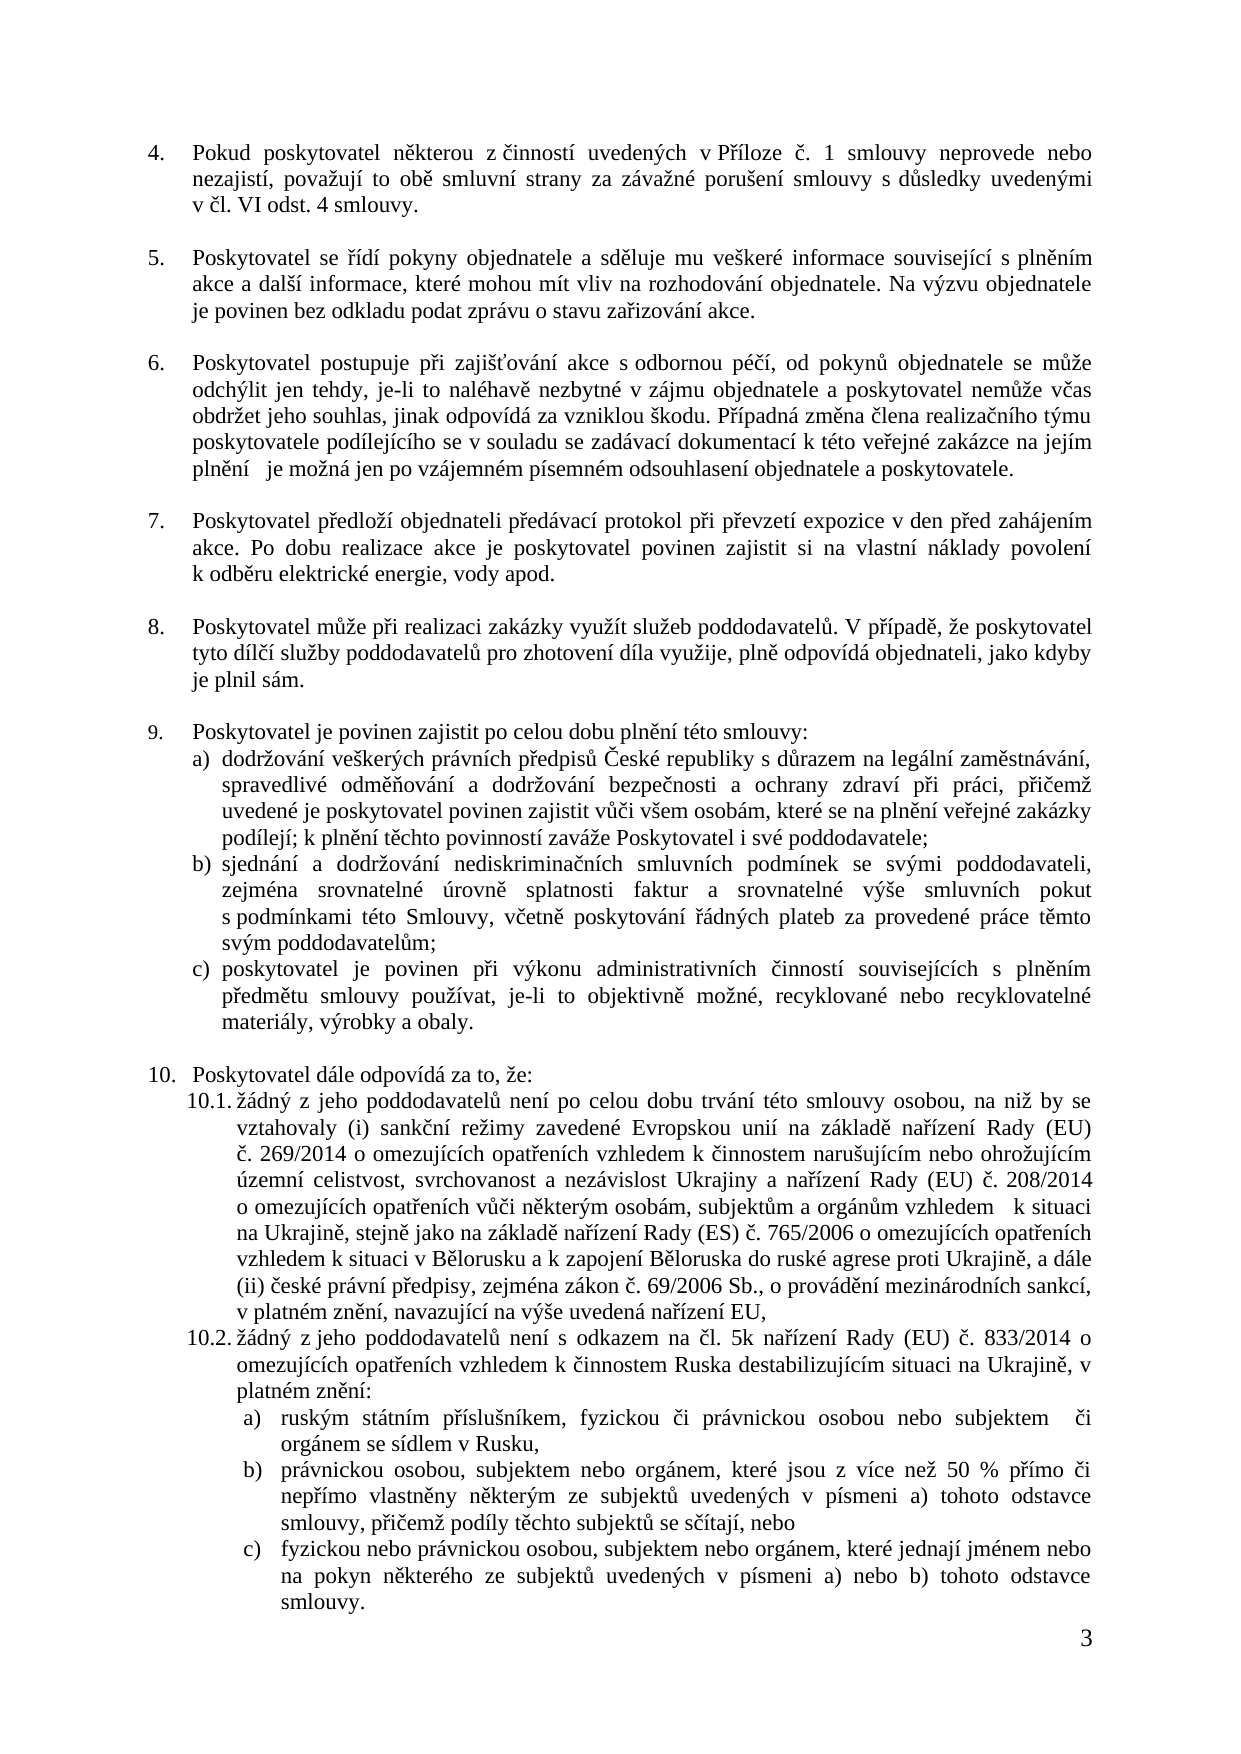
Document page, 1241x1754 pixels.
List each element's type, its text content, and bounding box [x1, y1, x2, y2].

list ruským státním příslušníkem, fyzickou či právnickou osobou nebo subjektem či orgánem se sídlem v Rusku, [243, 1403, 1092, 1456]
list Poskytovatel dále odpovídá za to, že: [148, 1061, 1092, 1087]
list žádný z jeho poddodavatelů není po celou dobu trvání této smlouvy osobou, na niž by se vztahovaly (i) sankční režimy zavedené Evropskou unií na základě nařízení Rady (EU) č. 269/2014 o omezujících opatřeních vzhledem k činnostem narušujícím nebo ohrožujícím územní celistvost, svrchovanost a nezávislost Ukrajiny a nařízení Rady (EU) č. 208/2014 o omezujících opatřeních vůči některým osobám, subjektům a orgánům vzhledem k situaci na Ukrajině, stejně jako na základě nařízení Rady (ES) č. 765/2006 o omezujících opatřeních vzhledem k situaci v Bělorusku a k zapojení Běloruska do ruské agrese proti Ukrajině, a dále (ii) české právní předpisy, zejména zákon č. 69/2006 Sb., o provádění mezinárodních sankcí, v platném znění, navazující na výše uvedená nařízení EU, [186, 1087, 1092, 1324]
list poskytovatel je povinen při výkonu administrativních činností souvisejících s plněním předmětu smlouvy používat, je-li to objektivně možné, recyklované nebo recyklovatelné materiály, výrobky a obaly. [192, 956, 1092, 1034]
list sjednání a dodržování nediskriminačních smluvních podmínek se svými poddodavateli, zejména srovnatelné úrovně splatnosti faktur a srovnatelné výše smluvních pokut s podmínkami této Smlouvy, včetně poskytování řádných plateb za provedené práce těmto svým poddodavatelům; [192, 850, 1092, 956]
list Poskytovatel předloží objednateli předávací protokol při převzetí expozice v den před zahájením akce. Po dobu realizace akce je poskytovatel povinen zajistit si na vlastní náklady povolení k odběru elektrické energie, vody apod. [148, 507, 1092, 587]
list Poskytovatel je povinen zajistit po celou dobu plnění této smlouvy: [148, 718, 1092, 745]
list Poskytovatel může při realizaci zakázky využít služeb poddodavatelů. V případě, že poskytovatel tyto dílčí služby poddodavatelů pro zhotovení díla využije, plně odpovídá objednateli, jako kdyby je plnil sám. [148, 613, 1092, 692]
list Pokud poskytovatel některou z činností uvedených v Příloze č. 1 smlouvy neprovede nebo nezajistí, považují to obě smluvní strany za závažné porušení smlouvy s důsledky uvedenými v čl. VI odst. 4 smlouvy. [148, 138, 1092, 218]
list Poskytovatel se řídí pokyny objednatele a sděluje mu veškeré informace související s plněním akce a další informace, které mohou mít vliv na rozhodování objednatele. Na výzvu objednatele je povinen bez odkladu podat zprávu o stavu zařizování akce. [148, 244, 1092, 323]
list žádný z jeho poddodavatelů není s odkazem na čl. 5k nařízení Rady (EU) č. 833/2014 o omezujících opatřeních vzhledem k činnostem Ruska destabilizujícím situaci na Ukrajině, v platném znění: [186, 1324, 1092, 1403]
list dodržování veškerých právních předpisů České republiky s důrazem na legální zaměstnávání, spravedlivé odměňování a dodržování bezpečnosti a ochrany zdraví při práci, přičemž uvedené je poskytovatel povinen zajistit vůči všem osobám, které se na plnění veřejné zakázky podílejí; k plnění těchto povinností zaváže Poskytovatel i své poddodavatele; [192, 745, 1092, 850]
list Poskytovatel postupuje při zajišťování akce s odbornou péčí, od pokynů objednatele se může odchýlit jen tehdy, je-li to naléhavě nezbytné v zájmu objednatele a poskytovatel nemůže včas obdržet jeho souhlas, jinak odpovídá za vzniklou škodu. Případná změna člena realizačního týmu poskytovatele podílejícího se v souladu se zadávací dokumentací k této veřejné zakázce na jejím plnění je možná jen po vzájemném písemném odsouhlasení objednatele a poskytovatele. [148, 349, 1092, 481]
list fyzickou nebo právnickou osobou, subjektem nebo orgánem, které jednají jménem nebo na pokyn některého ze subjektů uvedených v písmeni a) nebo b) tohoto odstavce smlouvy. [243, 1535, 1092, 1614]
list právnickou osobou, subjektem nebo orgánem, které jsou z více než 50 % přímo či nepřímo vlastněny některým ze subjektů uvedených v písmeni a) tohoto odstavce smlouvy, přičemž podíly těchto subjektů se sčítají, nebo [243, 1456, 1092, 1535]
